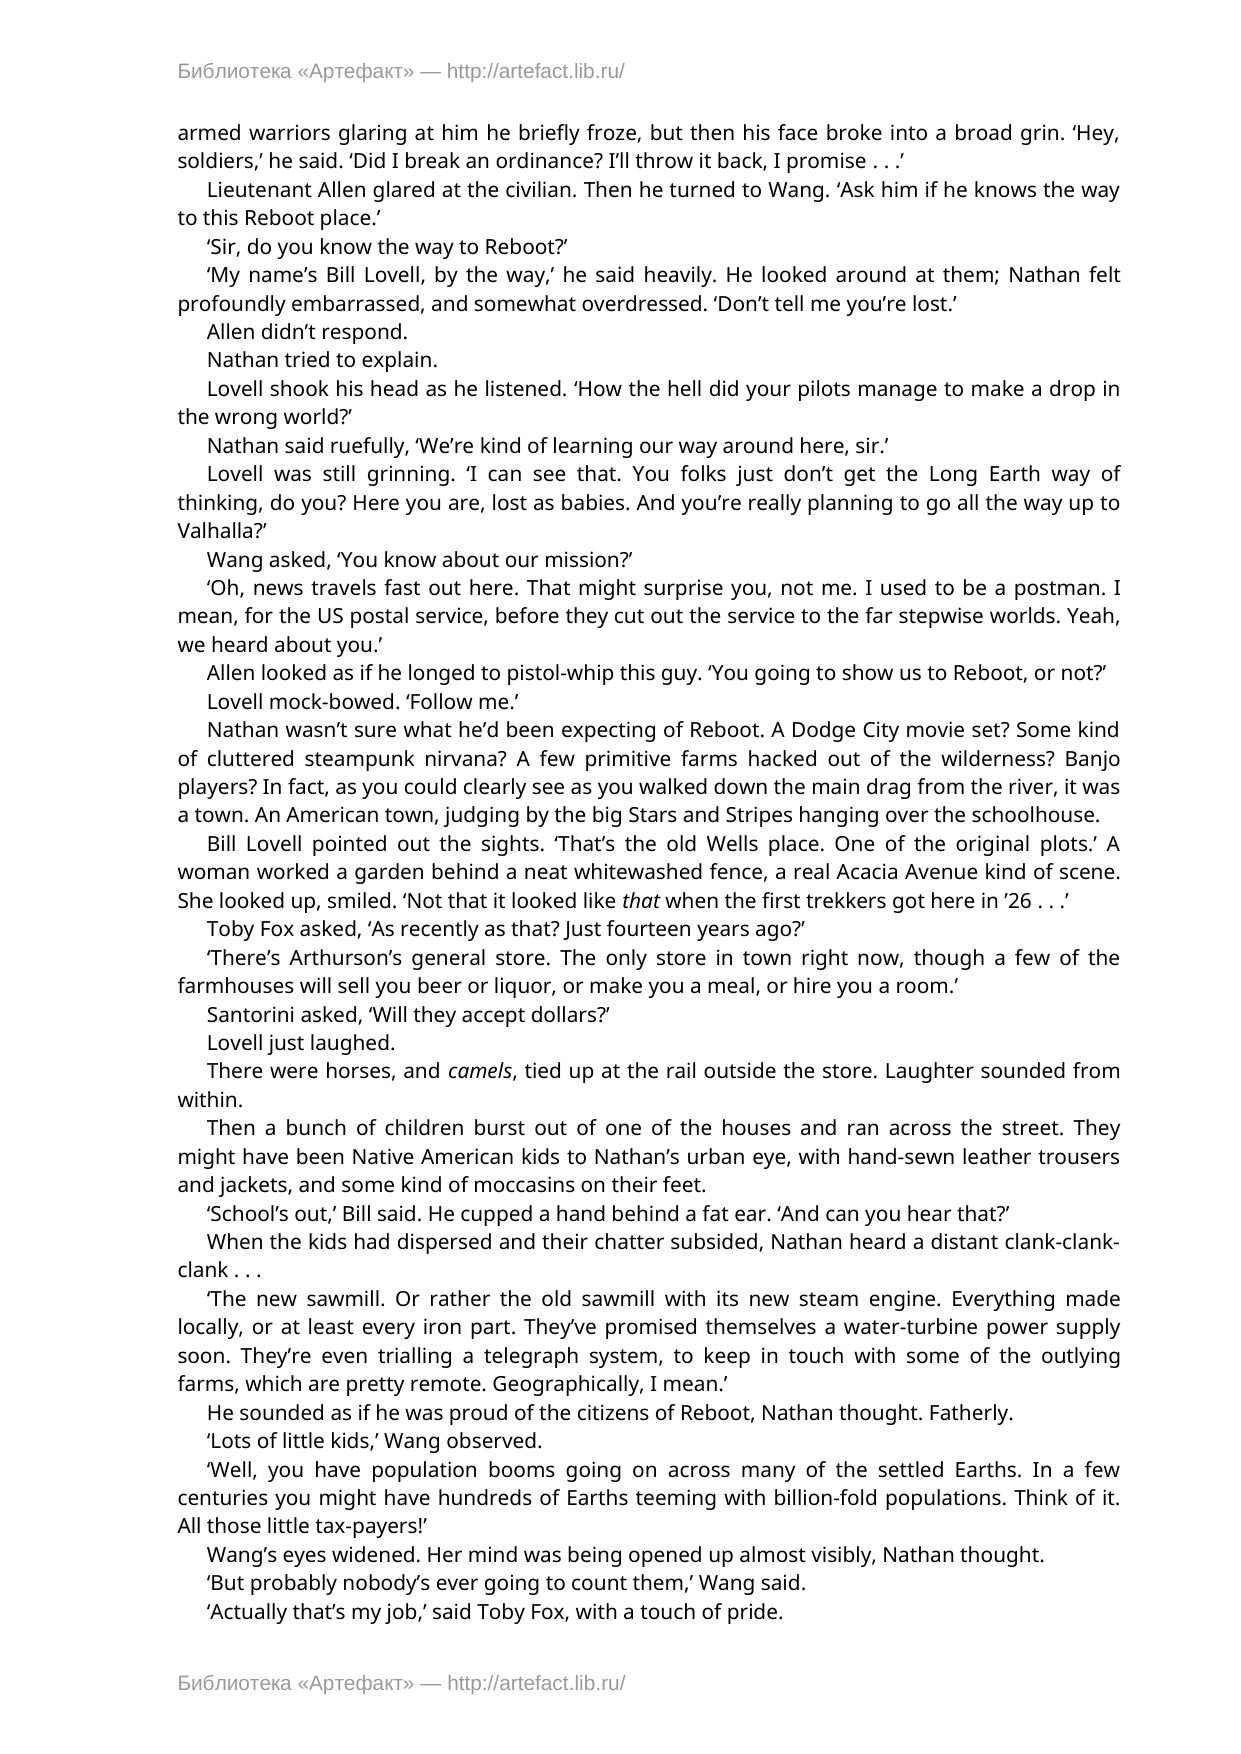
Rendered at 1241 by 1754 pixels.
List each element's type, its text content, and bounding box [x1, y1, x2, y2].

text Lieutenant Allen glared at the civilian. Then he turned to Wang. ‘Ask him if he knows the way to this Reboot place.’ [177, 175, 1122, 232]
text ‘Oh, news travels fast out here. That might surprise you, not me. I used to be a postman. I mean, for the US postal service, before they cut out the service to the far stepwise worlds. Yeah, we heard about you.’ [177, 573, 1122, 658]
text Lovell just laughed. [177, 1028, 1122, 1057]
text Nathan said ruefully, ‘We’re kind of learning our way around here, sir.’ [177, 431, 1122, 459]
text ‘But probably nobody’s ever going to count them,’ Wang said. [177, 1568, 1122, 1597]
text ‘There’s Arthurson’s general store. The only store in town right now, though a few of the farmhouses will sell you beer or liquor, or make you a meal, or hire you a room.’ [177, 943, 1122, 1000]
text Allen looked as if he longed to pistol-whip this guy. ‘You going to show us to Reboot, or not?’ [177, 658, 1122, 687]
text ‘School’s out,’ Bill said. He cupped a hand behind a fat ear. ‘And can you hear that?’ [177, 1199, 1122, 1227]
text ‘My name’s Bill Lovell, by the way,’ he said heavily. He looked around at them; Nathan felt profoundly embarrassed, and somewhat overdressed. ‘Don’t tell me you’re lost.’ [177, 260, 1122, 317]
text Allen didn’t respond. [177, 317, 1122, 346]
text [177, 118, 1122, 175]
text ‘Lots of little kids,’ Wang observed. [177, 1426, 1122, 1455]
text Toby Fox asked, ‘As recently as that? Just fourteen years ago?’ [177, 914, 1122, 943]
text Nathan wasn’t sure what he’d been expecting of Reboot. A Dodge City movie set? Some kind of cluttered steampunk nirvana? A few primitive farms hacked out of the wilderness? Banjo players? In fact, as you could clearly see as you walked down the main drag from the river, it was a town. An American town, judging by the big Stars and Stripes hanging over the schoolhouse. [177, 715, 1122, 829]
text Nathan tried to explain. [177, 346, 1122, 374]
text Bill Lovell pointed out the sights. ‘That’s the old Wells place. One of the original plots.’ A woman worked a garden behind a neat whitewashed fence, a real Acacia Avenue kind of scene. She looked up, smiled. ‘Not that it looked like that when the first trekkers got here in ’26 . . .’ [177, 829, 1122, 914]
text ‘Sir, do you know the way to Reboot?’ [177, 232, 1122, 260]
text Lovell shook his head as he listened. ‘How the hell did your pilots manage to make a drop in the wrong world?’ [177, 374, 1122, 431]
text Then a bunch of children burst out of one of the houses and ran across the street. They might have been Native American kids to Nathan’s urban eye, with hand-sewn leather trousers and jackets, and some kind of moccasins on their feet. [177, 1113, 1122, 1199]
text Wang’s eyes widened. Her mind was being opened up almost visibly, Nathan thought. [177, 1540, 1122, 1568]
text ‘The new sawmill. Or rather the old sawmill with its new steam engine. Everything made locally, or at least every iron part. They’ve promised themselves a water-turbine power supply soon. They’re even trialling a telegraph system, to keep in touch with some of the outlying farms, which are pretty remote. Geographically, I mean.’ [177, 1284, 1122, 1398]
text There were horses, and camels, tied up at the rail outside the store. Laughter sounded from within. [177, 1057, 1122, 1113]
text ‘Well, you have population booms going on across many of the settled Earths. In a few centuries you might have hundreds of Earths teeming with billion-fold populations. Think of it. All those little tax-payers!’ [177, 1455, 1122, 1540]
text Lovell mock-bowed. ‘Follow me.’ [177, 687, 1122, 715]
text He sounded as if he was proud of the citizens of Reboot, Nathan thought. Fatherly. [177, 1398, 1122, 1426]
text When the kids had dispersed and their chatter subsided, Nathan heard a distant clank-clank-clank . . . [177, 1227, 1122, 1284]
text Santorini asked, ‘Will they accept dollars?’ [177, 1000, 1122, 1028]
text ‘Actually that’s my job,’ said Toby Fox, with a touch of pride. [177, 1597, 1122, 1625]
text Lovell was still grinning. ‘I can see that. You folks just don’t get the Long Earth way of thinking, do you? Here you are, lost as babies. And you’re really planning to go all the way up to Valhalla?’ [177, 459, 1122, 545]
text Wang asked, ‘You know about our mission?’ [177, 545, 1122, 573]
